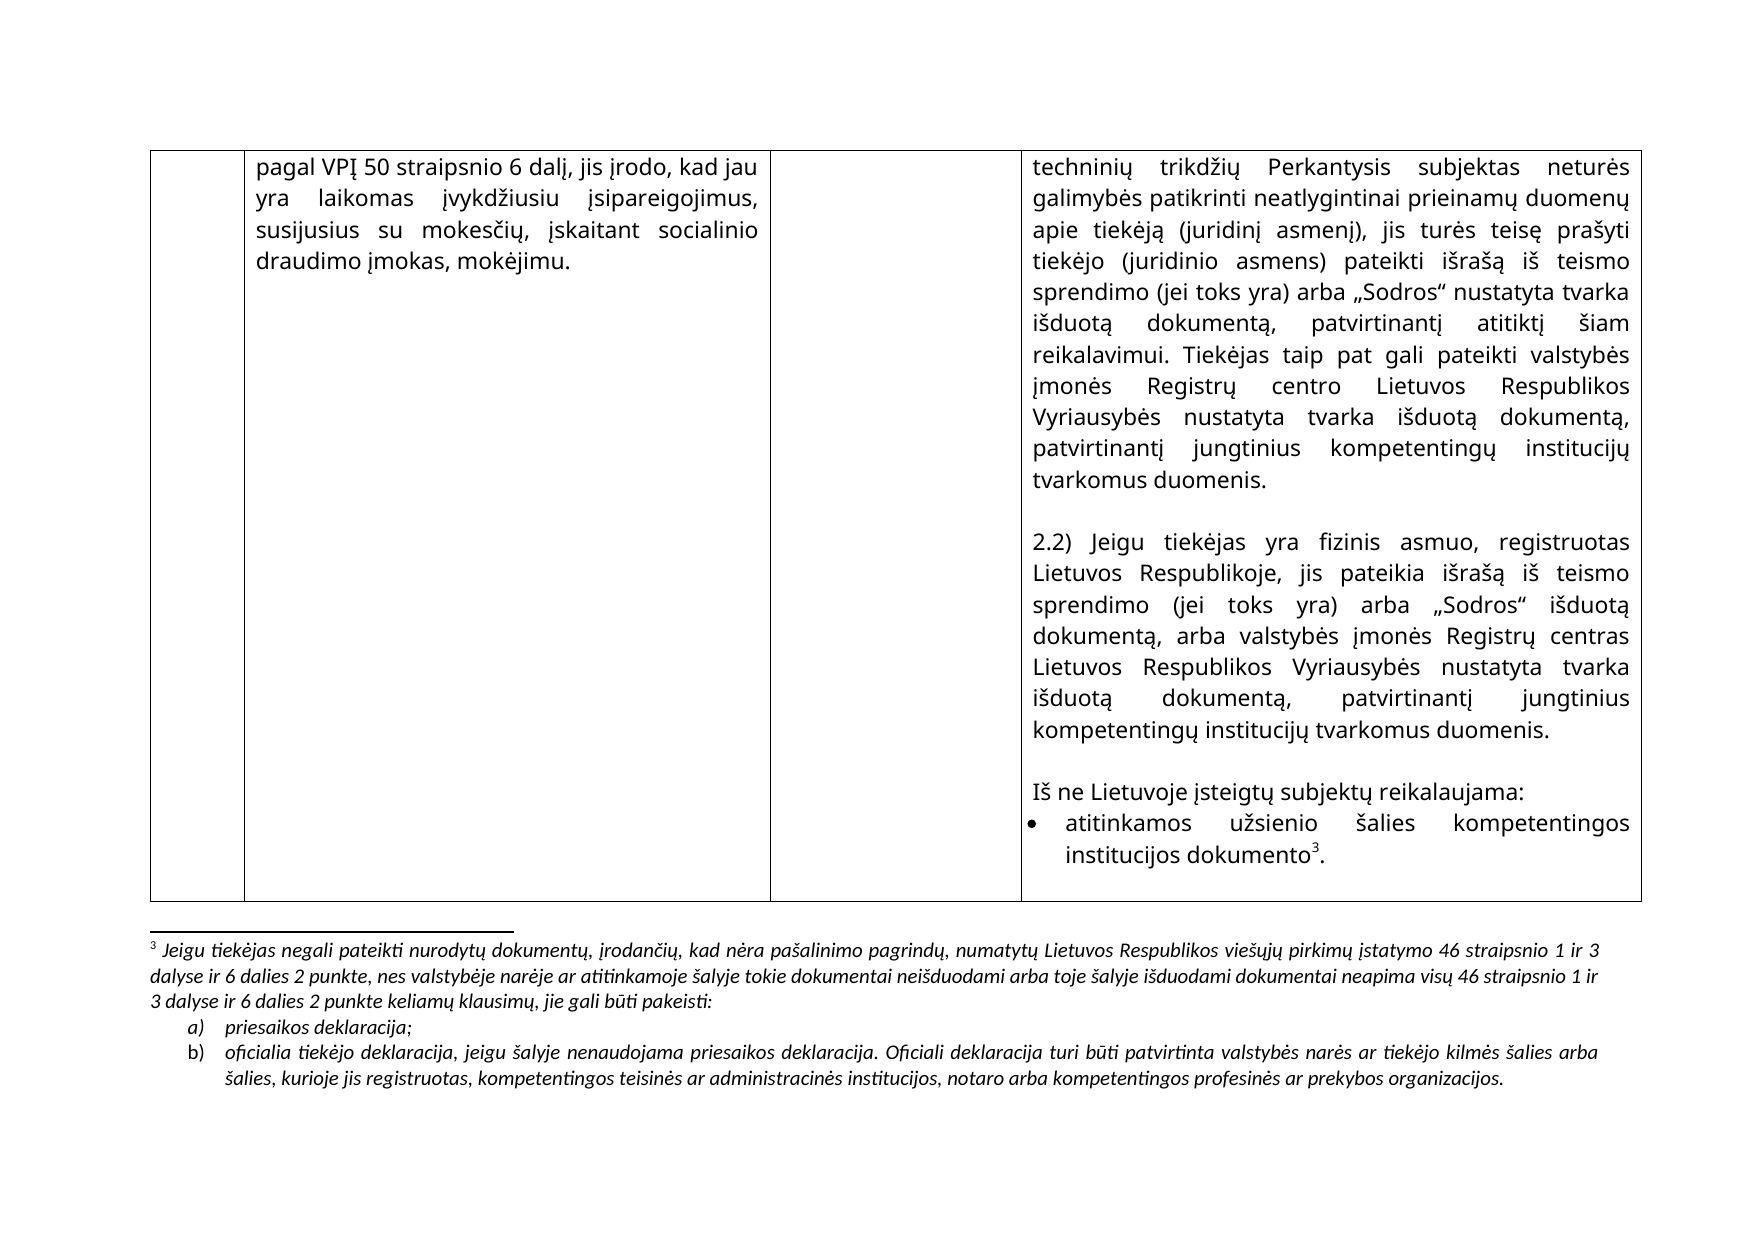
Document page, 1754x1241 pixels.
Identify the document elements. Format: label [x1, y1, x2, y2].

table_cell [1022, 151, 1641, 901]
table_cell [245, 151, 770, 901]
table_cell [771, 151, 1021, 901]
table_cell [151, 151, 244, 901]
